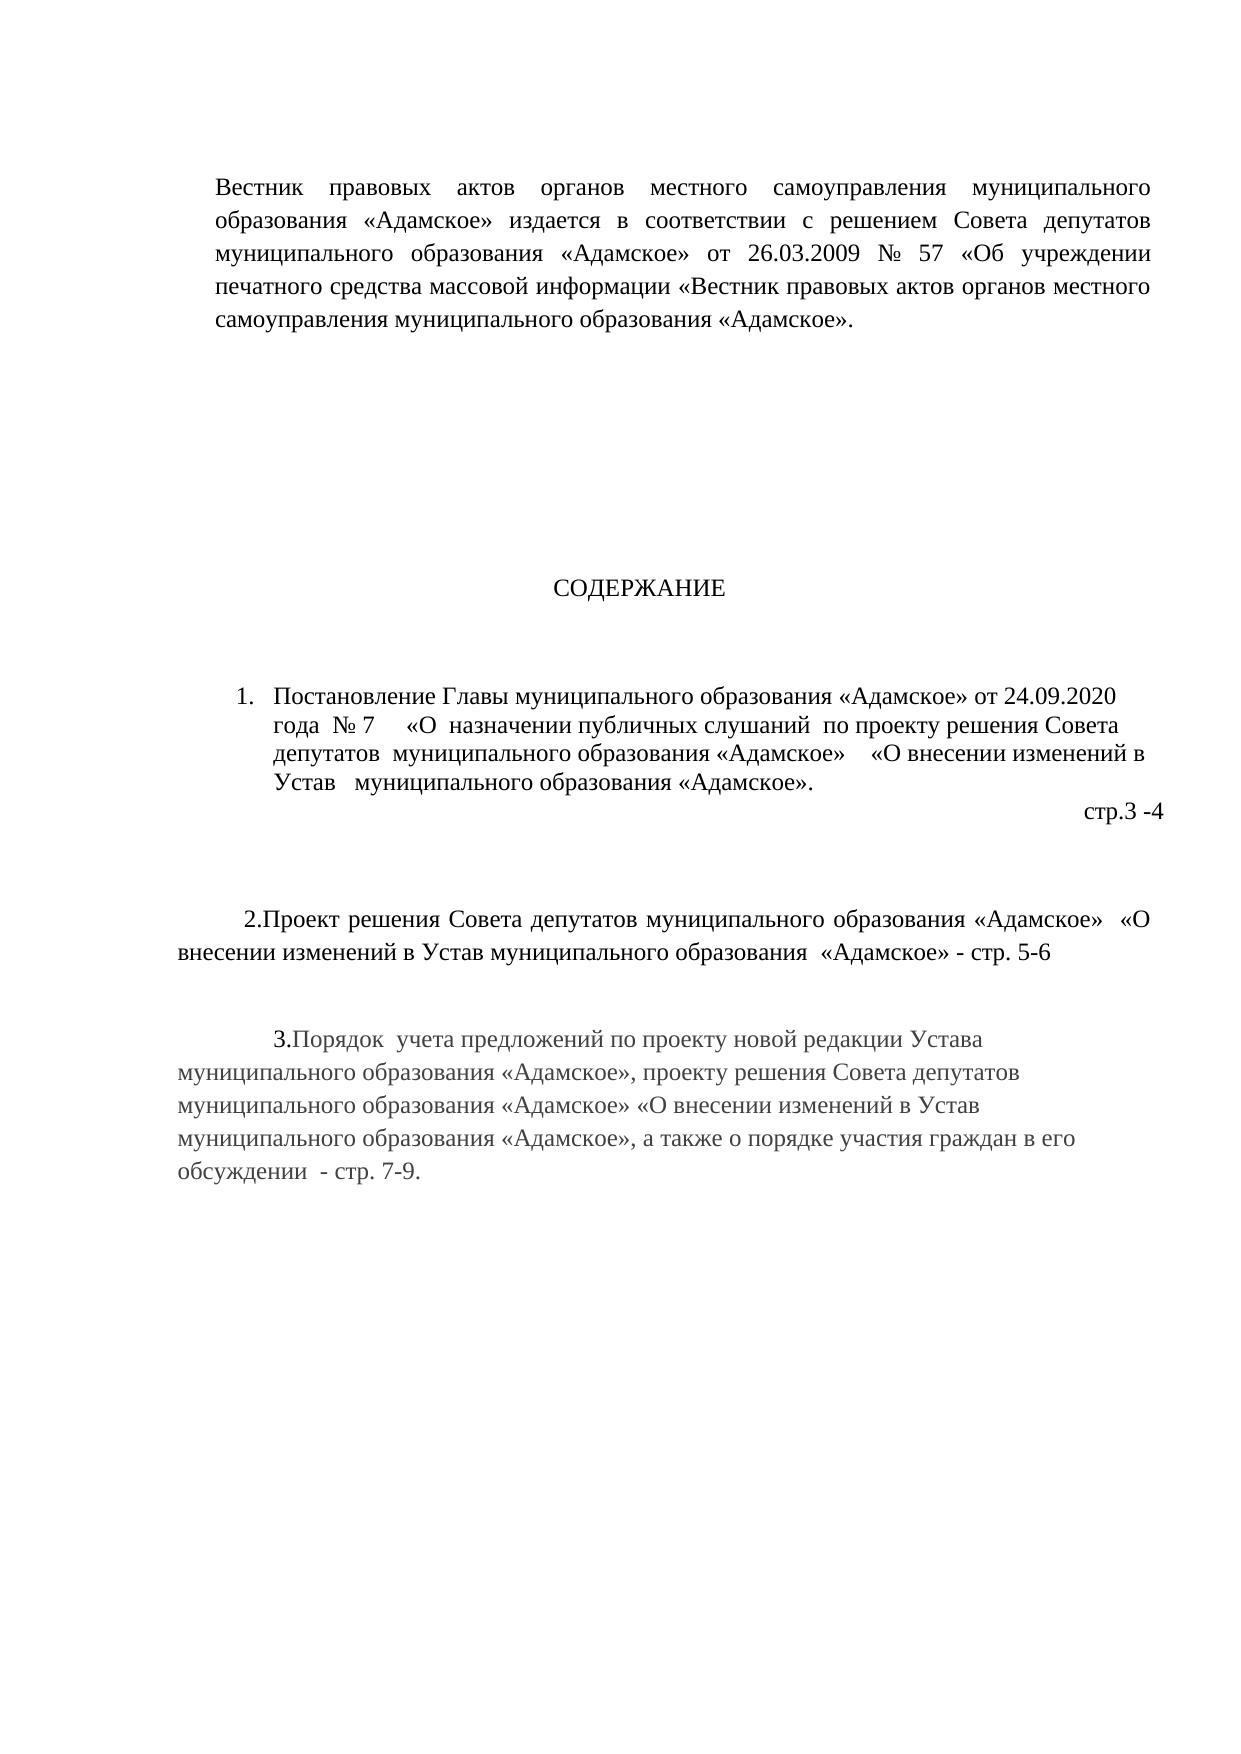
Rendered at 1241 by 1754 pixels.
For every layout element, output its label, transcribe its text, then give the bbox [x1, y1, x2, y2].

text муниципального образования «Адамское», проекту решения Совета депутатов муниципального образования «Адамское» «О внесении изменений в Устав муниципального образования «Адамское», а также о порядке участия граждан в его обсуждении - стр. 7-9. [177, 1057, 1152, 1184]
text 2.Проект решения Совета депутатов муниципального образования «Адамское» «О внесении изменений в Устав муниципального образования «Адамское» - стр. 5-6 [177, 904, 1152, 966]
text Вестник правовых актов органов местного самоуправления муниципального образования «Адамское» издается в соответствии с решением Совета депутатов муниципального образования «Адамское» от 26.03.2009 № 57 «Об учреждении печатного средства массовой информации «Вестник правовых актов органов местного самоуправления муниципального образования «Адамское». [215, 172, 1152, 333]
list Постановление Главы муниципального образования «Адамское» от 24.09.2020 года № 7 «О назначении публичных слушаний по проекту решения Совета депутатов муниципального образования «Адамское» «О внесении изменений в Устав муниципального образования «Адамское». [236, 681, 1152, 796]
text 3.Порядок учета предложений по проекту новой редакции Устава [273, 1024, 1152, 1052]
text стр.3 -4 [177, 796, 1181, 825]
text СОДЕРЖАНИЕ [158, 573, 1120, 602]
